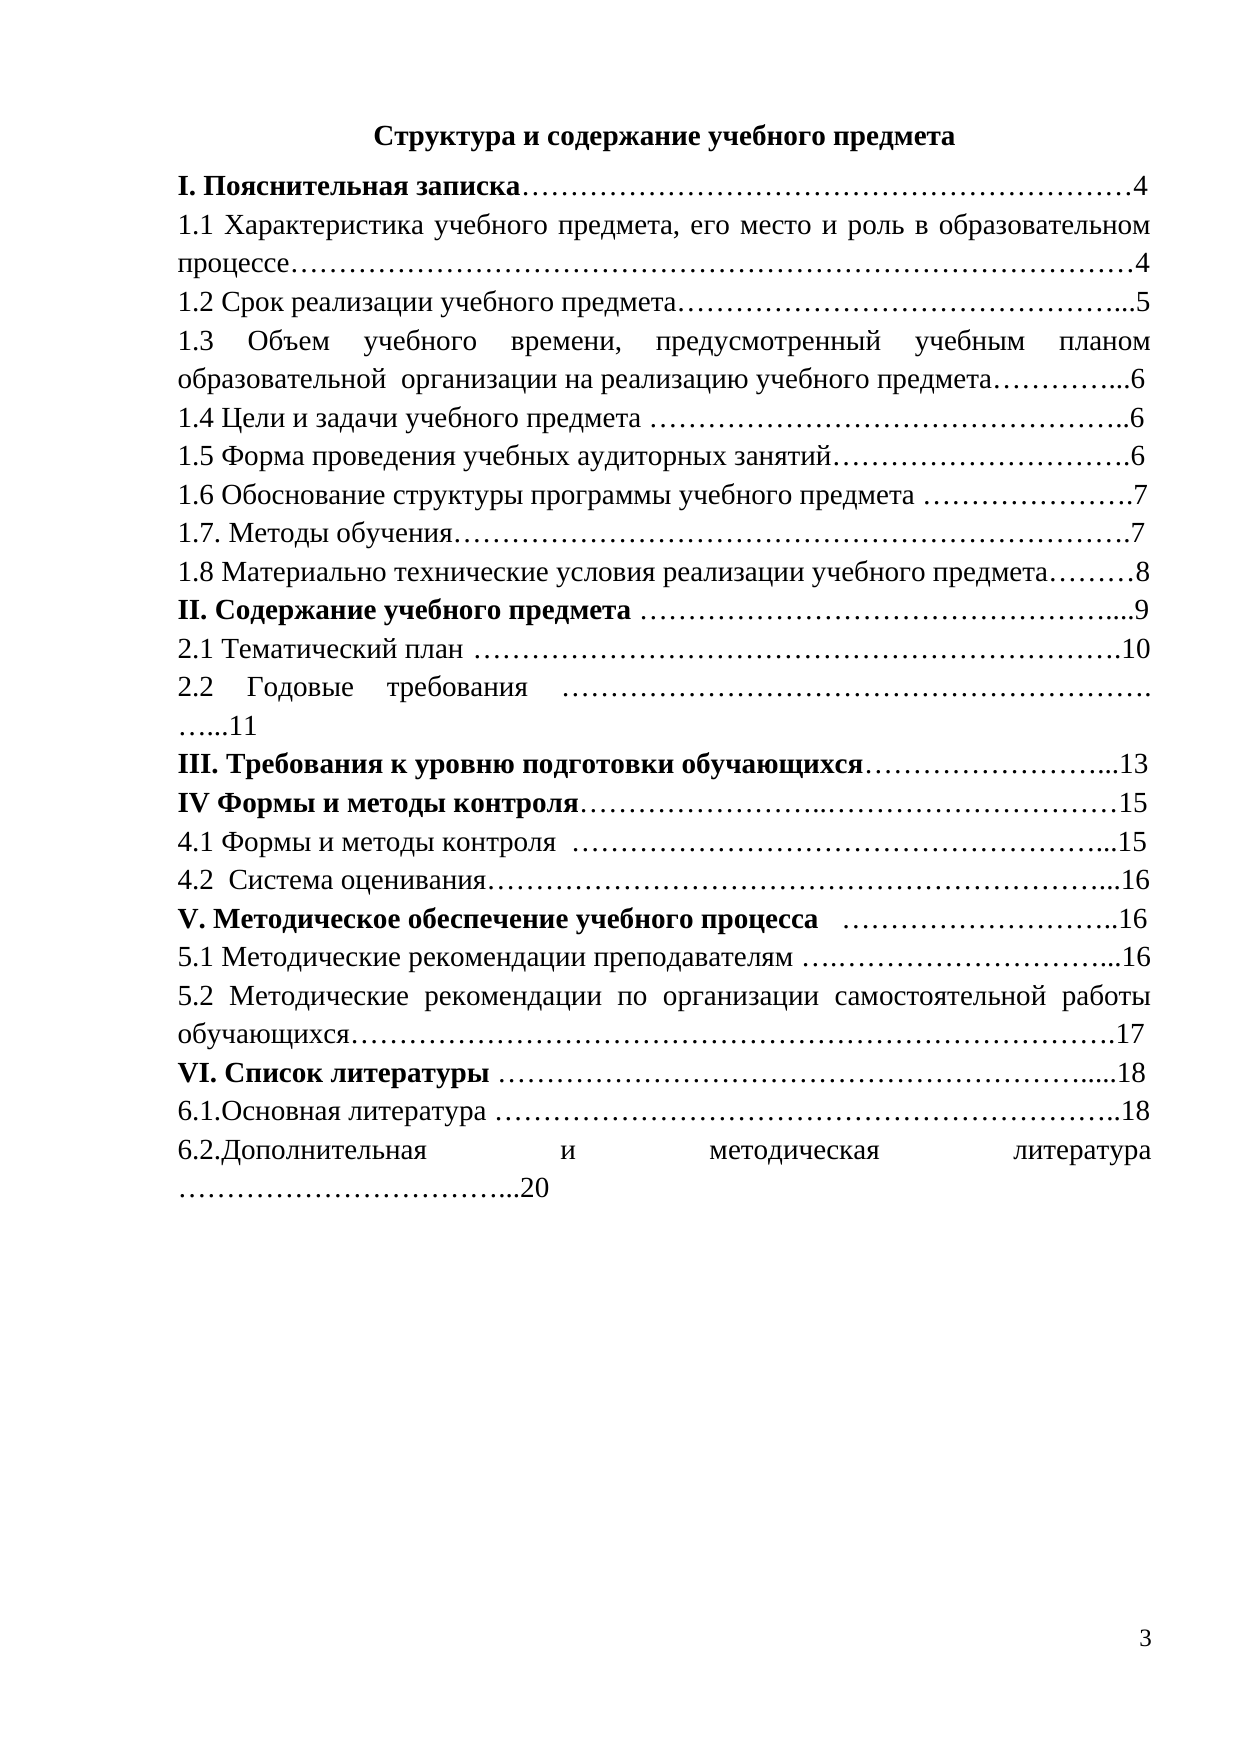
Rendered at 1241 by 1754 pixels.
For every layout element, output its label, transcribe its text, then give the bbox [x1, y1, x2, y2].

text 1.7. Методы обучения…………………………………………………………….7 [177, 515, 1152, 549]
text 2.2 Годовые требования …………………………………………………….…...11 [177, 669, 1152, 742]
text 1.8 Материально технические условия реализации учебного предмета………8 [177, 554, 1152, 587]
text 1.2 Срок реализации учебного предмета………………………………………...5 [177, 284, 1152, 318]
text 4.1 Формы и методы контроля ………………………………………………...15 [177, 824, 1152, 857]
text 2.1 Тематический план ………………………………………………………….10 [177, 631, 1152, 664]
text 5.1 Методические рекомендации преподавателям ….………………………...16 [177, 939, 1152, 973]
text I. Пояснительная записка………………………………………………………4 [177, 168, 1152, 202]
text 1.1 Характеристика учебного предмета, его место и роль в образовательном процессе……………………………………………………………………………4 [177, 207, 1152, 279]
text V. Методическое обеспечение учебного процесса ………………………..16 [177, 901, 1152, 934]
text IV Формы и методы контроля……………………..…………………………15 [177, 785, 1152, 819]
text 1.4 Цели и задачи учебного предмета …………………………………………..6 [177, 400, 1152, 433]
text 1.5 Форма проведения учебных аудиторных занятий………………………….6 [177, 438, 1152, 472]
text 4.2 Система оценивания………………………………………………………...16 [177, 862, 1152, 896]
text 6.1.Основная литература ………………………………………………………..18 [177, 1093, 1152, 1127]
text III. Требования к уровню подготовки обучающихся……………………...13 [177, 747, 1152, 780]
text VI. Список литературы …………………………………………………….....18 [177, 1055, 1152, 1088]
text II. Содержание учебного предмета …………………………………………....9 [177, 592, 1152, 626]
text 1.3 Объем учебного времени, предусмотренный учебным планом образовательной организации на реализацию учебного предмета…………...6 [177, 323, 1152, 395]
text 5.2 Методические рекомендации по организации самостоятельной работы обучающихся…………………………………………………………………….17 [177, 978, 1152, 1050]
text 1.6 Обоснование структуры программы учебного предмета ………………….7 [177, 477, 1152, 510]
text Структура и содержание учебного предмета [177, 118, 1152, 152]
text 6.2.Дополнительная и методическая литература ……………………………...20 [177, 1132, 1152, 1204]
